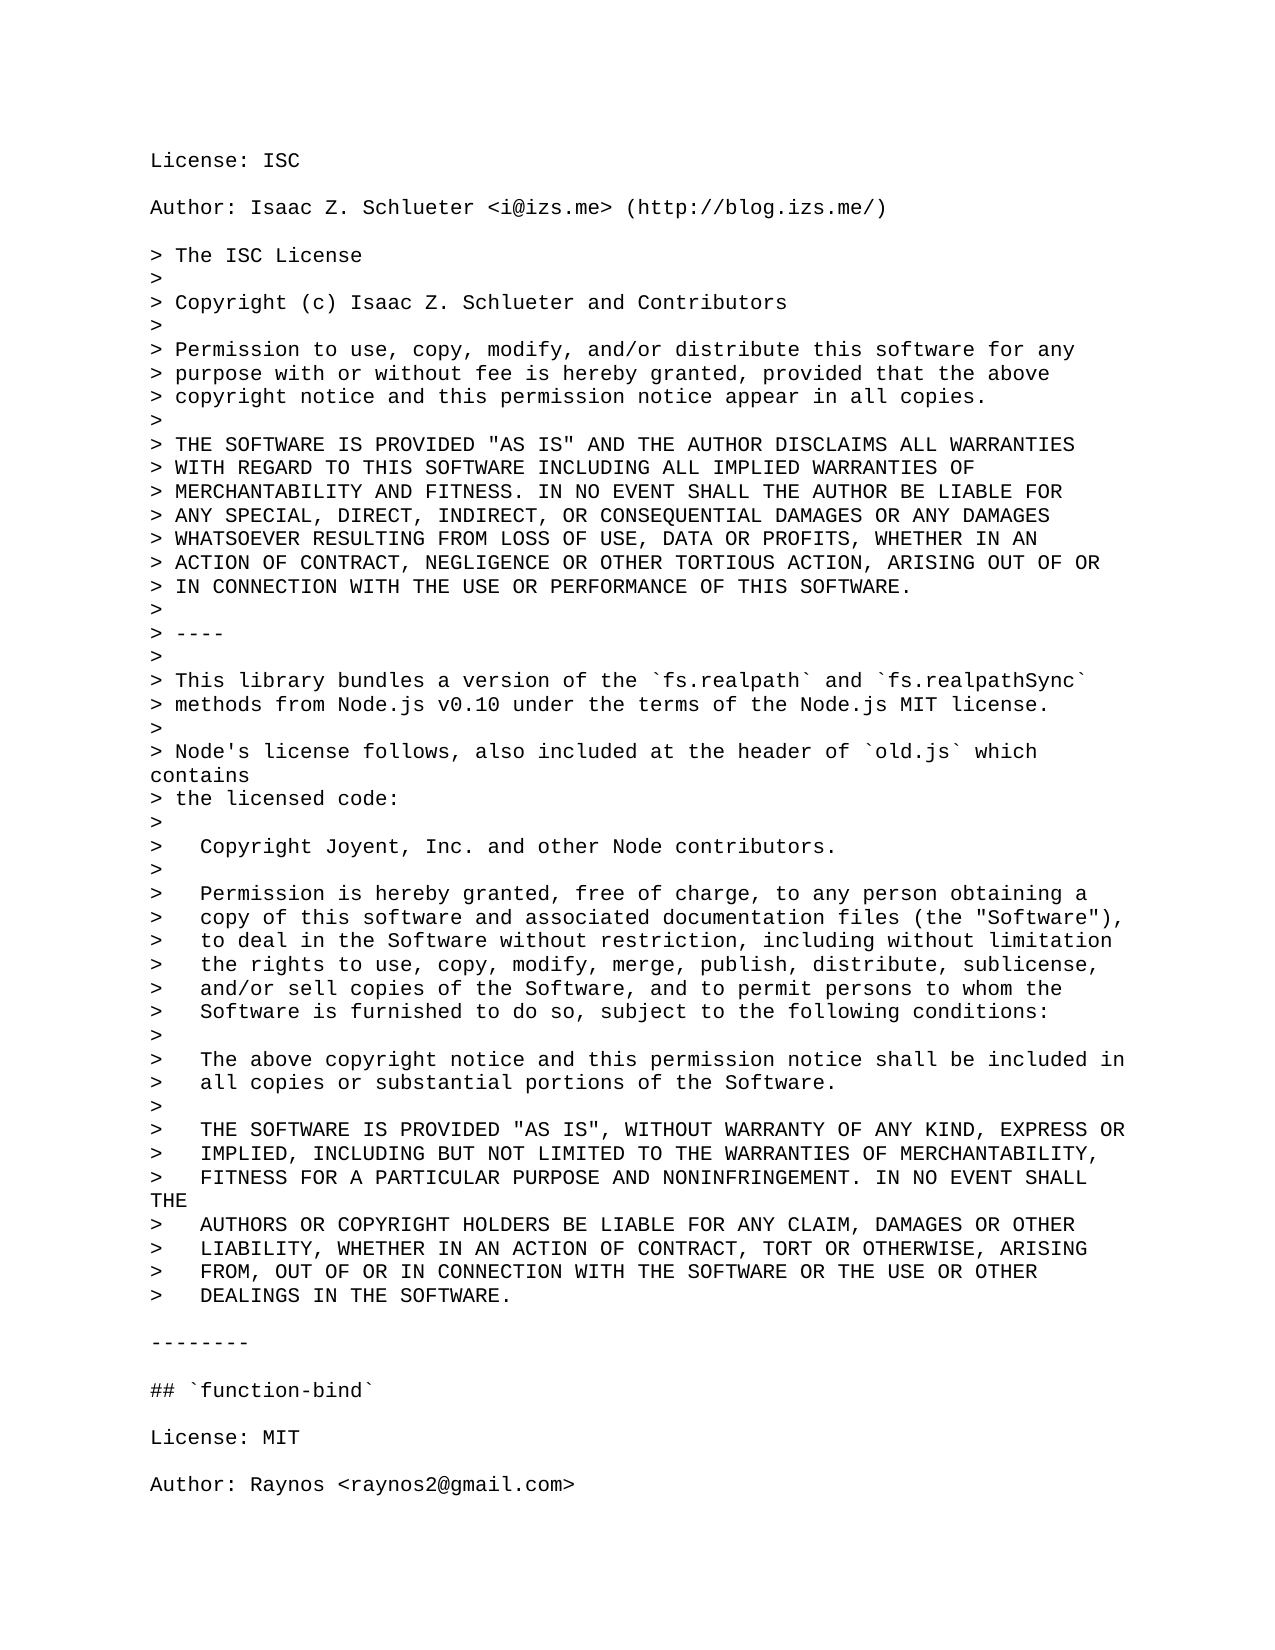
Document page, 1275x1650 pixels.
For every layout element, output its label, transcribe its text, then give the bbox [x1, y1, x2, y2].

text > The ISC License [150, 244, 1125, 268]
text > [150, 1096, 1125, 1119]
text > copyright notice and this permission notice appear in all copies. [150, 386, 1125, 410]
text > [150, 316, 1125, 339]
text > ANY SPECIAL, DIRECT, INDIRECT, OR CONSEQUENTIAL DAMAGES OR ANY DAMAGES [150, 505, 1125, 528]
text > [150, 410, 1125, 434]
text > the licensed code: [150, 788, 1125, 812]
text > Permission to use, copy, modify, and/or distribute this software for any [150, 339, 1125, 363]
text Author: Raynos <raynos2@gmail.com> [150, 1474, 1125, 1498]
text > and/or sell copies of the Software, and to permit persons to whom the [150, 978, 1125, 1001]
text > to deal in the Software without restriction, including without limitation [150, 930, 1125, 954]
text > IN CONNECTION WITH THE USE OR PERFORMANCE OF THIS SOFTWARE. [150, 576, 1125, 599]
text > FITNESS FOR A PARTICULAR PURPOSE AND NONINFRINGEMENT. IN NO EVENT SHALL THE [150, 1167, 1125, 1214]
text ## `function-bind` [150, 1379, 1125, 1403]
text > [150, 647, 1125, 670]
text > LIABILITY, WHETHER IN AN ACTION OF CONTRACT, TORT OR OTHERWISE, ARISING [150, 1238, 1125, 1261]
text > [150, 812, 1125, 836]
text > the rights to use, copy, modify, merge, publish, distribute, sublicense, [150, 954, 1125, 978]
text > MERCHANTABILITY AND FITNESS. IN NO EVENT SHALL THE AUTHOR BE LIABLE FOR [150, 481, 1125, 505]
text > [150, 1025, 1125, 1048]
text > [150, 268, 1125, 292]
text > Copyright (c) Isaac Z. Schlueter and Contributors [150, 292, 1125, 316]
text > FROM, OUT OF OR IN CONNECTION WITH THE SOFTWARE OR THE USE OR OTHER [150, 1261, 1125, 1285]
text > Node's license follows, also included at the header of `old.js` which contains [150, 741, 1125, 788]
text > methods from Node.js v0.10 under the terms of the Node.js MIT license. [150, 694, 1125, 717]
text > [150, 599, 1125, 623]
text > ---- [150, 623, 1125, 647]
text License: MIT [150, 1427, 1125, 1451]
text > This library bundles a version of the `fs.realpath` and `fs.realpathSync` [150, 670, 1125, 694]
text > AUTHORS OR COPYRIGHT HOLDERS BE LIABLE FOR ANY CLAIM, DAMAGES OR OTHER [150, 1214, 1125, 1238]
text -------- [150, 1332, 1125, 1356]
text > ACTION OF CONTRACT, NEGLIGENCE OR OTHER TORTIOUS ACTION, ARISING OUT OF OR [150, 552, 1125, 576]
text > [150, 859, 1125, 883]
text > The above copyright notice and this permission notice shall be included in [150, 1048, 1125, 1072]
text > Permission is hereby granted, free of charge, to any person obtaining a [150, 883, 1125, 907]
text > WITH REGARD TO THIS SOFTWARE INCLUDING ALL IMPLIED WARRANTIES OF [150, 457, 1125, 481]
text > Copyright Joyent, Inc. and other Node contributors. [150, 836, 1125, 859]
text Author: Isaac Z. Schlueter <i@izs.me> (http://blog.izs.me/) [150, 197, 1125, 221]
text > [150, 717, 1125, 741]
text > Software is furnished to do so, subject to the following conditions: [150, 1001, 1125, 1025]
text > IMPLIED, INCLUDING BUT NOT LIMITED TO THE WARRANTIES OF MERCHANTABILITY, [150, 1143, 1125, 1167]
text > purpose with or without fee is hereby granted, provided that the above [150, 363, 1125, 386]
text > copy of this software and associated documentation files (the "Software"), [150, 907, 1125, 930]
text > all copies or substantial portions of the Software. [150, 1072, 1125, 1096]
text > WHATSOEVER RESULTING FROM LOSS OF USE, DATA OR PROFITS, WHETHER IN AN [150, 528, 1125, 552]
text > THE SOFTWARE IS PROVIDED "AS IS" AND THE AUTHOR DISCLAIMS ALL WARRANTIES [150, 434, 1125, 457]
text > THE SOFTWARE IS PROVIDED "AS IS", WITHOUT WARRANTY OF ANY KIND, EXPRESS OR [150, 1119, 1125, 1143]
text License: ISC [150, 150, 1125, 174]
text > DEALINGS IN THE SOFTWARE. [150, 1285, 1125, 1309]
